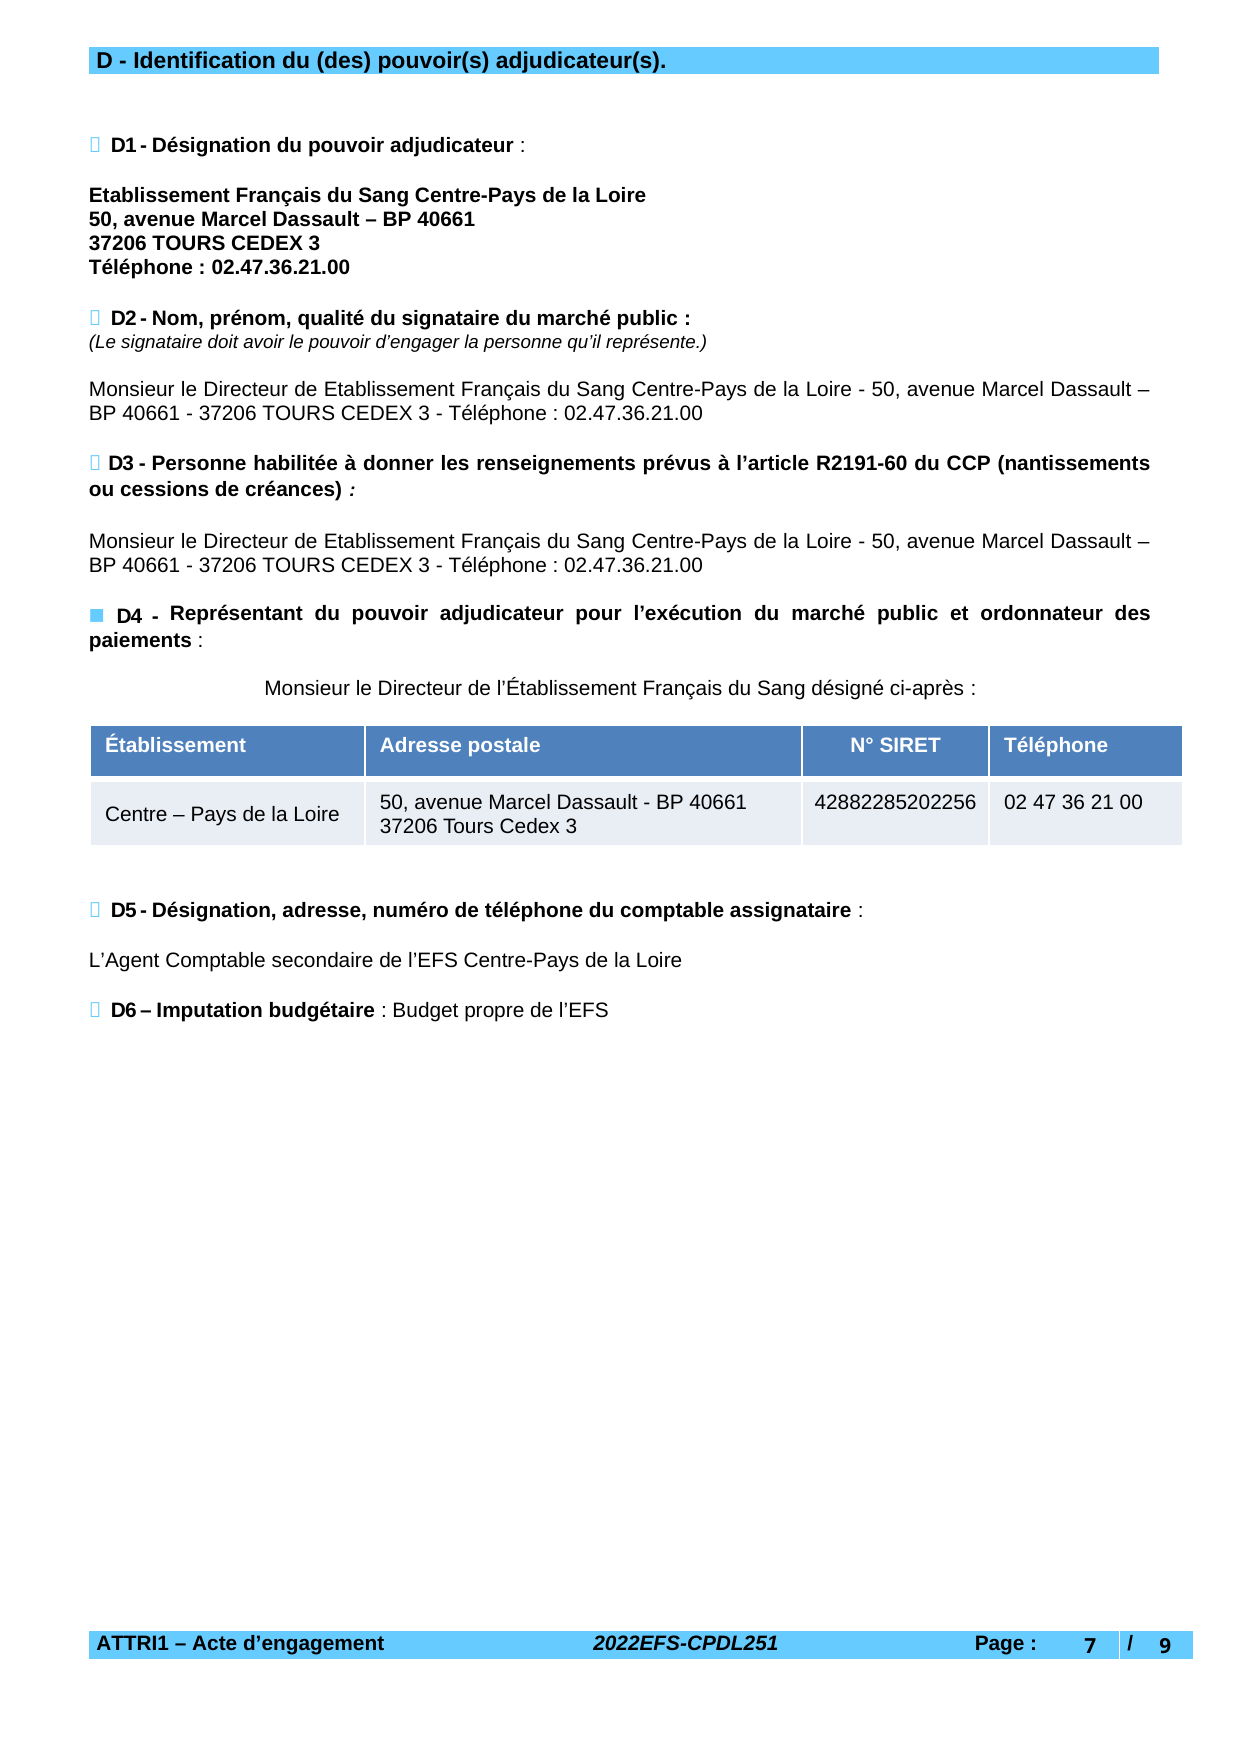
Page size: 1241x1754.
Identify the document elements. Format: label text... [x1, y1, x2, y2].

table_header N° SIRET [803, 726, 988, 776]
text L’Agent Comptable secondaire de l’EFS Centre-Pays de la Loire [89, 948, 1152, 972]
text Monsieur le Directeur de l’Établissement Français du Sang désigné ci-après : [89, 676, 1152, 699]
subtitle Etablissement Français du Sang Centre-Pays de la Loire [89, 183, 1152, 207]
text Monsieur le Directeur de Etablissement Français du Sang Centre-Pays de la Loire - 50, avenue Marcel Dassault – BP 40661 - 37206 TOURS CEDEX 3 - Téléphone : 02.47.36.21.00 [89, 377, 1152, 424]
text  D2 - Nom, prénom, qualité du signataire du marché public : [89, 303, 1152, 331]
text  D3 - Personne habilitée à donner les renseignements prévus à l’article R2191-60 du CCP (nantissements ou cessions de créances) : [89, 448, 1152, 501]
text (Le signataire doit avoir le pouvoir d’engager la personne qu’il représente.) [89, 331, 1152, 353]
text  D5 - Désignation, adresse, numéro de téléphone du comptable assignataire : [89, 895, 1152, 924]
table_header Adresse postale [366, 726, 801, 776]
text Téléphone : 02.47.36.21.00 [89, 255, 1152, 279]
table_header D - Identification du (des) pouvoir(s) adjudicateur(s). [89, 47, 1159, 74]
table_cell 50, avenue Marcel Dassault - BP 40661 37206 Tours Cedex 3 [366, 782, 801, 845]
text 37206 TOURS CEDEX 3 [89, 231, 1152, 255]
text Monsieur le Directeur de Etablissement Français du Sang Centre-Pays de la Loire - 50, avenue Marcel Dassault – BP 40661 - 37206 TOURS CEDEX 3 - Téléphone : 02.47.36.21.00 [89, 529, 1152, 577]
table_header Établissement [91, 726, 364, 776]
table_cell 42882285202256 [803, 782, 988, 845]
text  D6 – Imputation budgétaire : Budget propre de l’EFS [89, 996, 1152, 1024]
text 50, avenue Marcel Dassault – BP 40661 [89, 207, 1152, 231]
table_header Téléphone [990, 726, 1182, 776]
table_cell Centre – Pays de la Loire [91, 782, 364, 845]
text D4 - Représentant du pouvoir adjudicateur pour l’exécution du marché public et ordonnateur des paiements : [89, 601, 1152, 652]
table_cell 02 47 36 21 00 [990, 782, 1182, 845]
subtitle  D1 - Désignation du pouvoir adjudicateur : [89, 131, 1152, 159]
